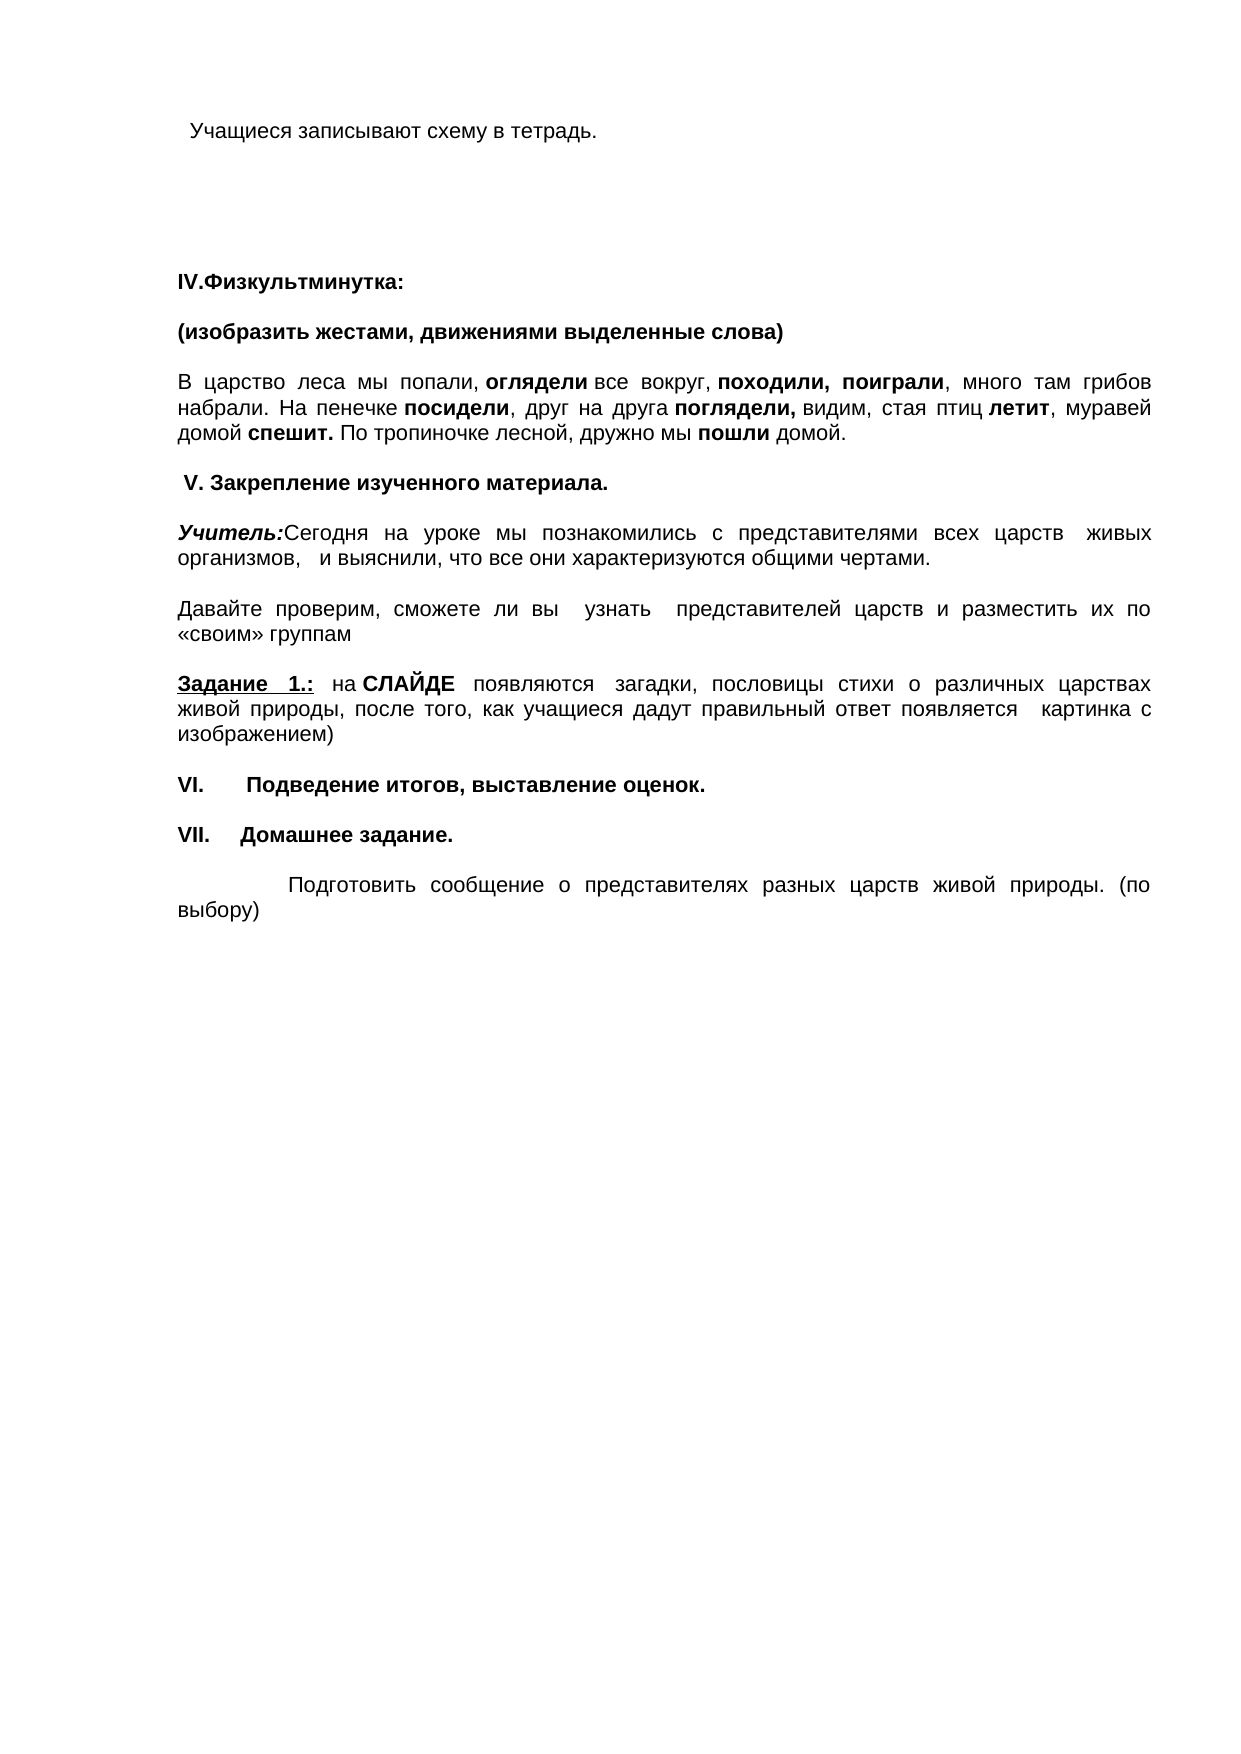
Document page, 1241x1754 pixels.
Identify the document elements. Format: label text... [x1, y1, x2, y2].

text VI. Подведение итогов, выставление оценок. [177, 771, 1152, 797]
text V. Закрепление изученного материала. [177, 470, 1152, 495]
text В царство леса мы попали, оглядели все вокруг, походили, поиграли, много там грибов набрали. На пенечке посидели, друг на друга поглядели, видим, стая птиц летит, муравей домой спешит. По тропиночке лесной, дружно мы пошли домой. [177, 369, 1152, 445]
text Учитель:Сегодня на уроке мы познакомились с представителями всех царств живых организмов, и выяснили, что все они характеризуются общими чертами. [177, 520, 1152, 570]
text VII. Домашнее задание. [177, 822, 1152, 847]
text Подготовить сообщение о представителях разных царств живой природы. (по выбору) [177, 872, 1152, 922]
text Задание 1.: на СЛАЙДЕ появляются загадки, пословицы стихи о различных царствах живой природы, после того, как учащиеся дадут правильный ответ появляется картинка с изображением) [177, 671, 1152, 746]
text Давайте проверим, сможете ли вы узнать представителей царств и разместить их по «своим» группам [177, 595, 1152, 646]
text (изобразить жестами, движениями выделенные слова) [177, 319, 1152, 344]
text Учащиеся записывают схему в тетрадь. [177, 118, 1152, 143]
text IV.Физкультминутка: [177, 269, 1152, 294]
